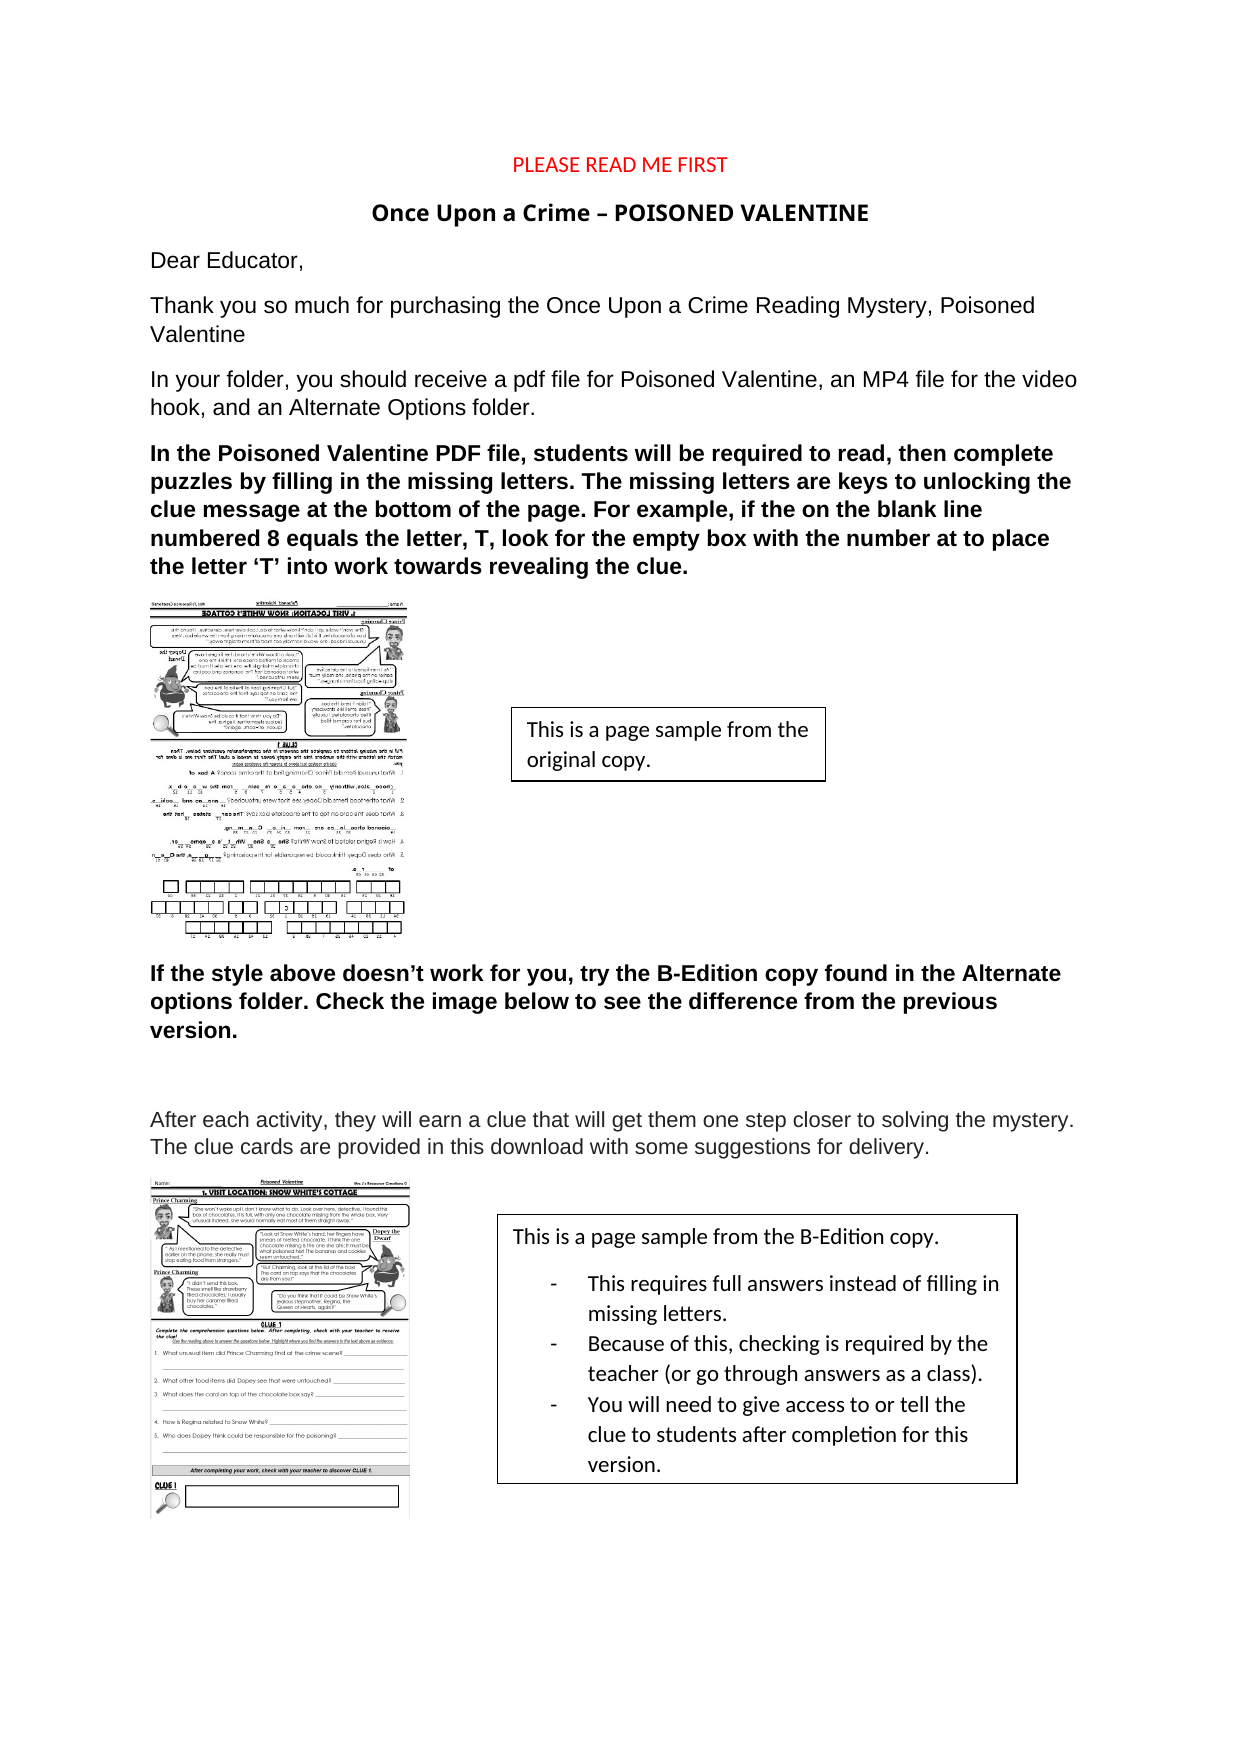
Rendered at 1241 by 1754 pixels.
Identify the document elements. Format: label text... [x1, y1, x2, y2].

text Once Upon a Crime – POISONED VALENTINE [150, 197, 1090, 228]
text If the style above doesn’t work for you, try the B-Edition copy found in the Alternate options folder. Check the image below to see the difference from the previous version. [150, 960, 1090, 1043]
picture [150, 1178, 410, 1519]
text In your folder, you should receive a pdf file for Poisoned Valentine, an MP4 file for the video hook, and an Alternate Options folder. [150, 366, 1090, 421]
text PLEASE READ ME FIRST [150, 150, 1090, 178]
text Thank you so much for purchasing the Once Upon a Crime Reading Mystery, Poisoned Valentine [150, 292, 1090, 347]
text Dear Educator, [150, 247, 1090, 274]
text After each activity, they will earn a clue that will get them one step closer to solving the mystery. The clue cards are provided in this download with some suggestions for delivery. [150, 1107, 1090, 1159]
text In the Poisoned Valentine PDF file, students will be required to read, then complete puzzles by filling in the missing letters. The missing letters are keys to unlocking the clue message at the bottom of the page. For example, if the on the blank line numbered 8 equals the letter, T, look for the empty box with the number at to place the letter ‘T’ into work towards revealing the clue. [150, 439, 1090, 579]
picture [150, 598, 407, 941]
